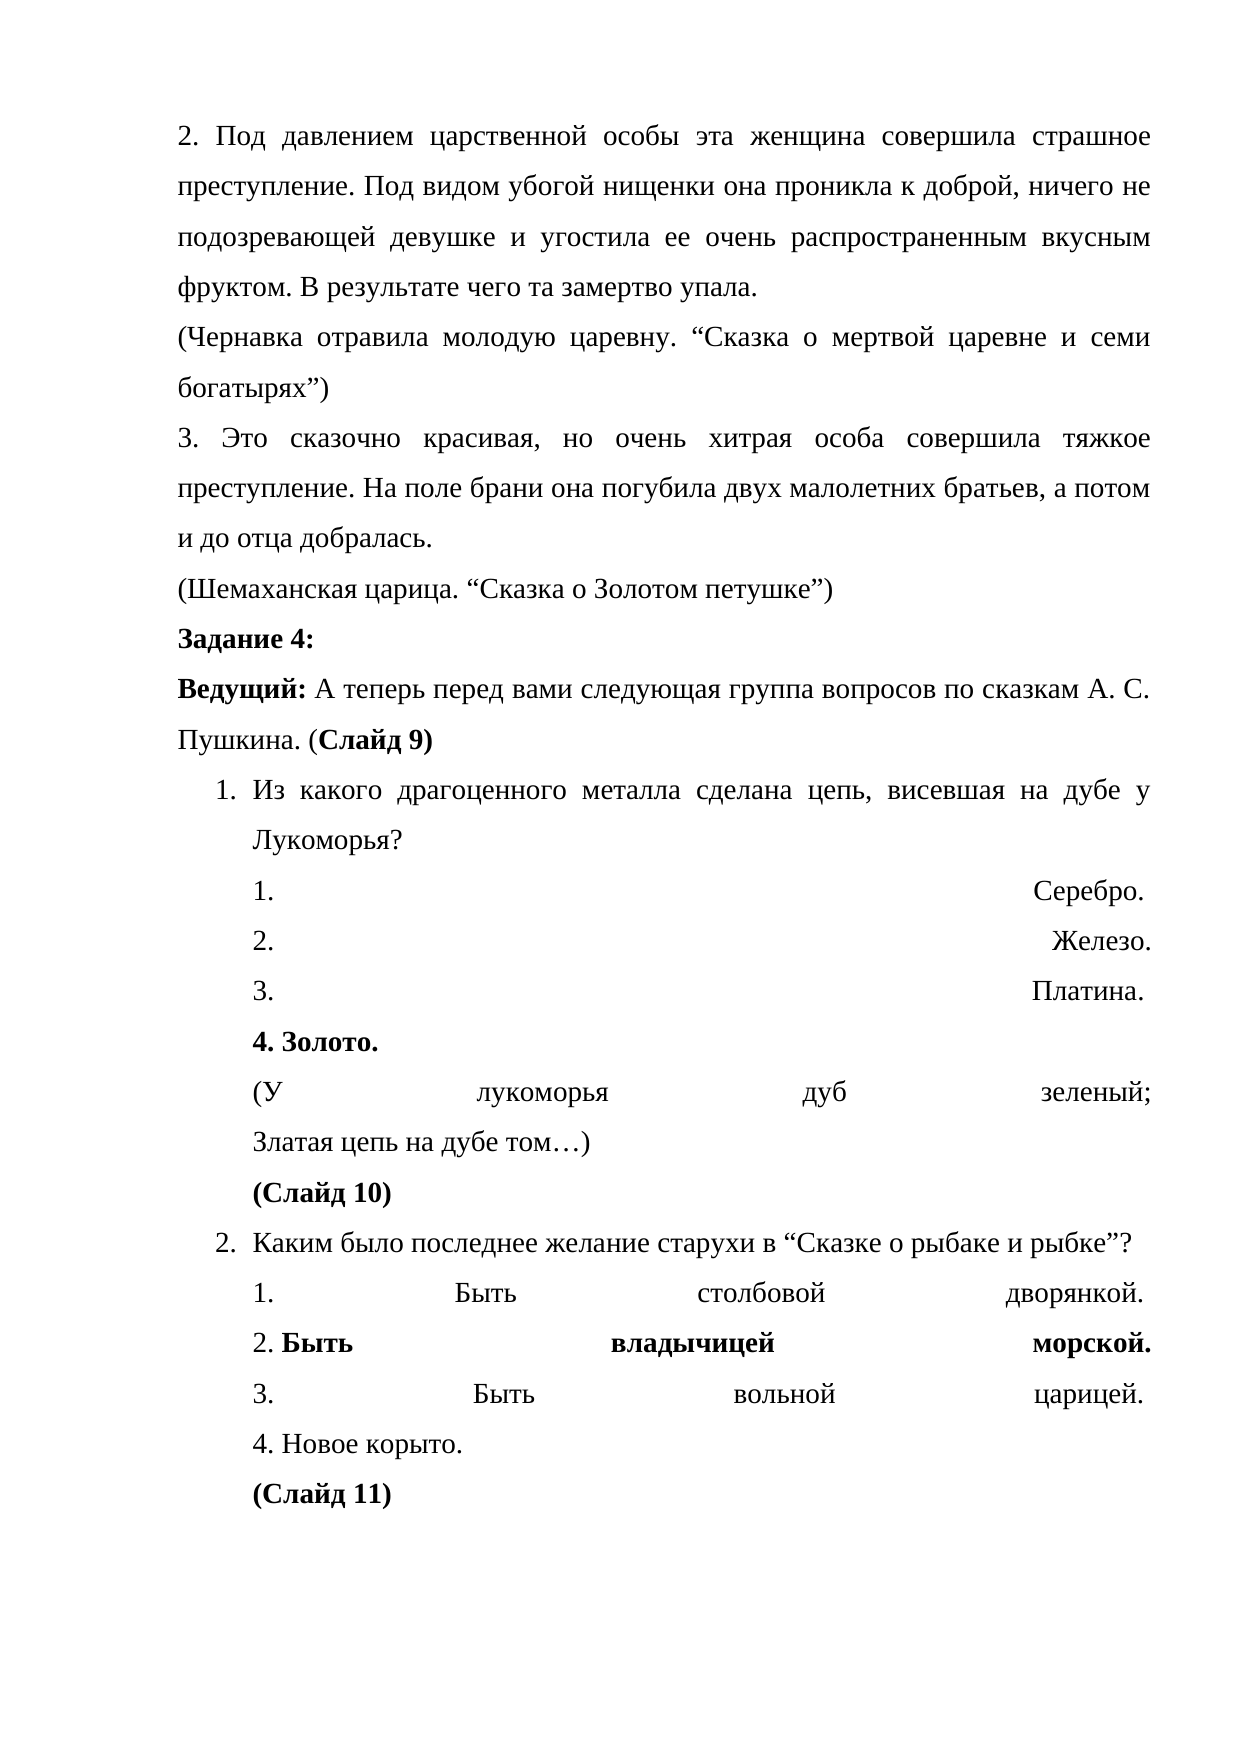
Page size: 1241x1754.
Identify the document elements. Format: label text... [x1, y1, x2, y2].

text Задание 4: [177, 621, 1152, 655]
text (У лукоморья дуб зеленый; Златая цепь на дубе том…) [252, 1074, 1152, 1158]
text (Чернавка отравила молодую царевну. “Сказка о мертвой царевне и семи богатырях”) [177, 319, 1152, 403]
text (Слайд 11) [252, 1477, 1152, 1510]
text 2. Под давлением царственной особы эта женщина совершила страшное преступление. Под видом убогой нищенки она проникла к доброй, ничего не подозревающей девушке и угостила ее очень распространенным вкусным фруктом. В результате чего та замертво упала. [177, 118, 1152, 303]
text (Шемаханская царица. “Сказка о Золотом петушке”) [177, 571, 1152, 604]
list Из какого драгоценного металла сделана цепь, висевшая на дубе у Лукоморья? [215, 772, 1152, 856]
text 1. Быть столбовой дворянкой. 2. Быть владычицей морской. 3. Быть вольной царицей. 4. Новое корыто. [252, 1275, 1152, 1460]
text 1. Серебро. 2. Железо. 3. Платина. 4. Золото. [252, 873, 1152, 1057]
text Ведущий: А теперь перед вами следующая группа вопросов по сказкам А. С. Пушкина. (Слайд 9) [177, 672, 1152, 755]
text 3. Это сказочно красивая, но очень хитрая особа совершила тяжкое преступление. На поле брани она погубила двух малолетних братьев, а потом и до отца добралась. [177, 420, 1152, 554]
text (Слайд 10) [252, 1175, 1152, 1208]
list Каким было последнее желание старухи в “Сказке о рыбаке и рыбке”? [215, 1225, 1152, 1258]
